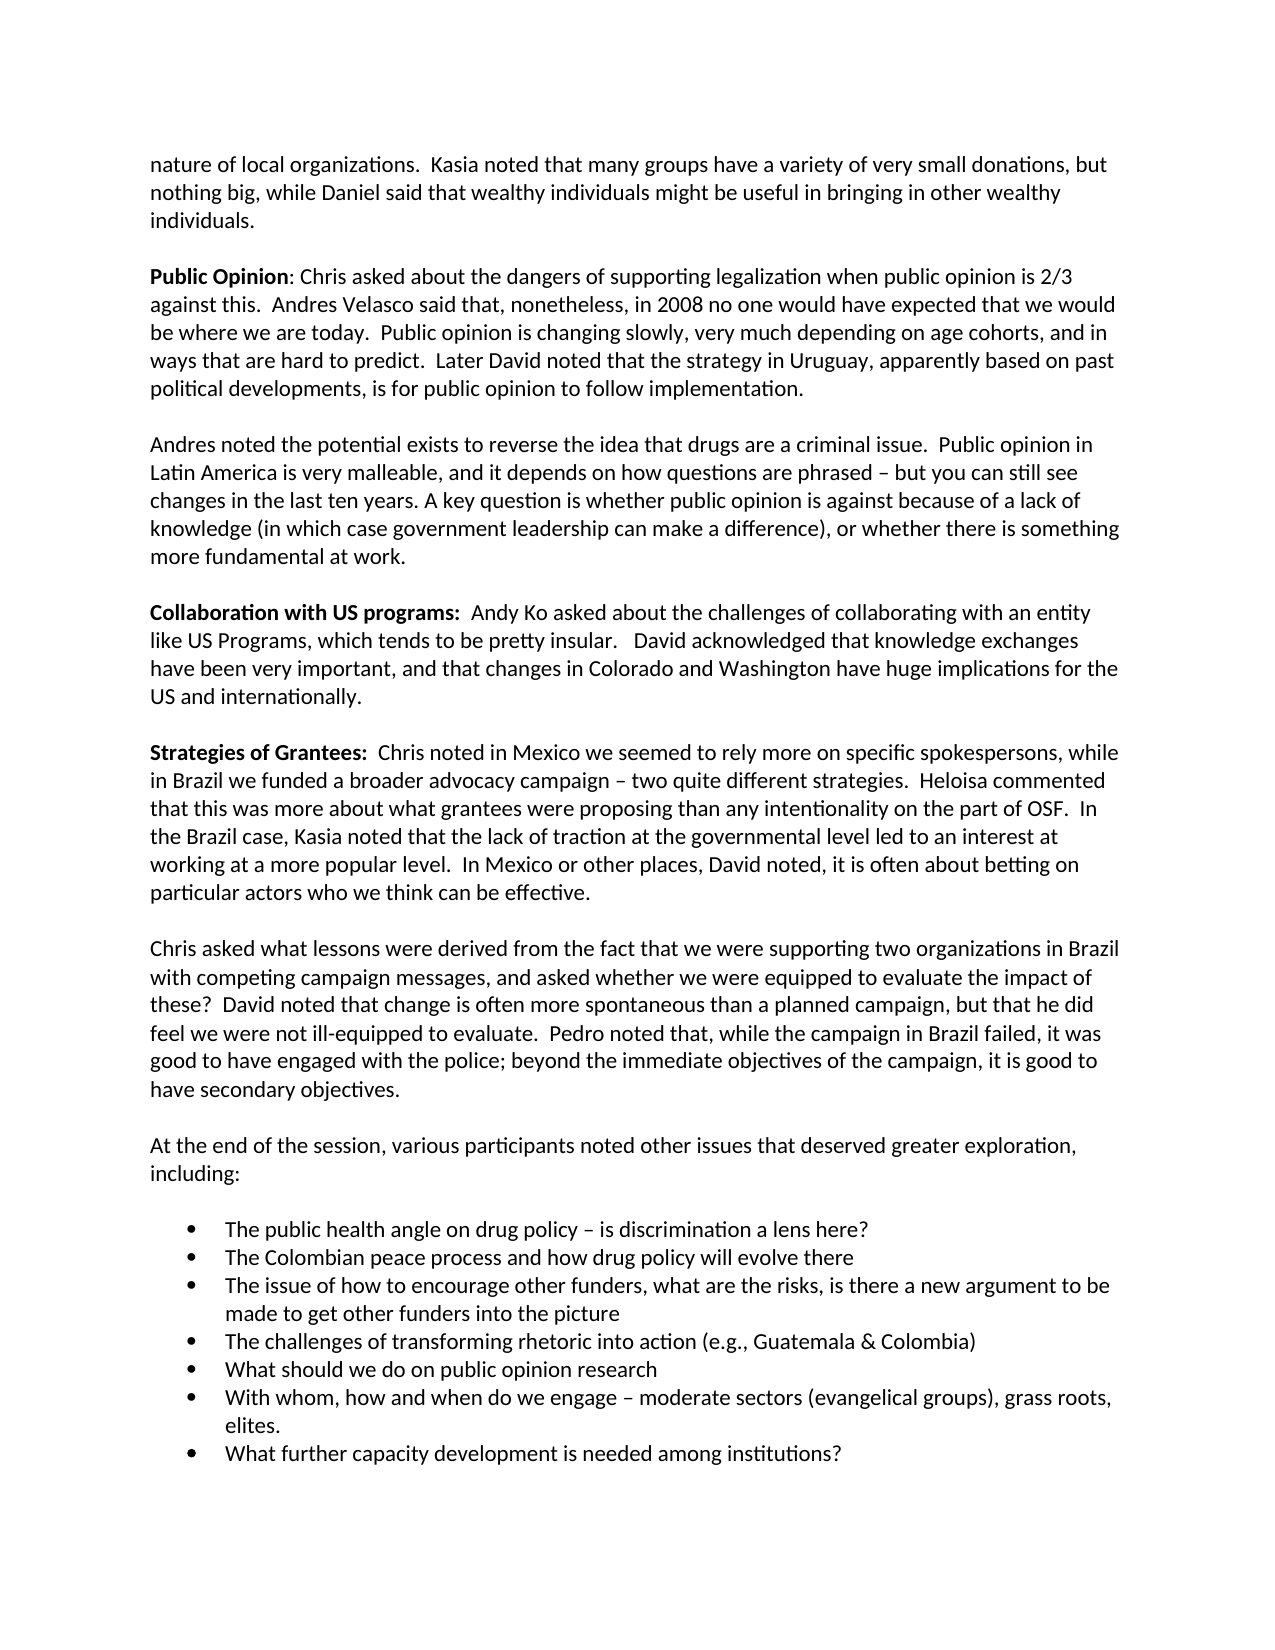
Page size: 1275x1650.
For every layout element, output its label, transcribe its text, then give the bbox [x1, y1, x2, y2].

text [150, 150, 1125, 234]
text Public Opinion: Chris asked about the dangers of supporting legalization when public opinion is 2/3 against this. Andres Velasco said that, nonetheless, in 2008 no one would have expected that we would be where we are today. Public opinion is changing slowly, very much depending on age cohorts, and in ways that are hard to predict. Later David noted that the strategy in Uruguay, apparently based on past political developments, is for public opinion to follow implementation. [150, 234, 1125, 402]
text Andres noted the potential exists to reverse the idea that drugs are a criminal issue. Public opinion in Latin America is very malleable, and it depends on how questions are phrased – but you can still see changes in the last ten years. A key question is whether public opinion is against because of a lack of knowledge (in which case government leadership can make a difference), or whether there is something more fundamental at work. [150, 430, 1125, 570]
text Strategies of Grantees: Chris noted in Mexico we seemed to rely more on specific spokespersons, while in Brazil we funded a broader advocacy campaign – two quite different strategies. Heloisa commented that this was more about what grantees were proposing than any intentionality on the part of OSF. In the Brazil case, Kasia noted that the lack of traction at the governmental level led to an interest at working at a more popular level. In Mexico or other places, David noted, it is often about betting on particular actors who we think can be effective. [150, 738, 1125, 907]
list The issue of how to encourage other funders, what are the risks, is there a new argument to be made to get other funders into the picture [187, 1271, 1125, 1327]
list The Colombian peace process and how drug policy will evolve there [187, 1243, 1125, 1271]
list The challenges of transforming rhetoric into action (e.g., Guatemala & Colombia) [187, 1327, 1125, 1355]
text Collaboration with US programs: Andy Ko asked about the challenges of collaborating with an entity like US Programs, which tends to be pretty insular. David acknowledged that knowledge exchanges have been very important, and that changes in Colorado and Washington have huge implications for the US and internationally. [150, 598, 1125, 710]
list The public health angle on drug policy – is discrimination a lens here? [187, 1215, 1125, 1243]
list What further capacity development is needed among institutions? [187, 1439, 1125, 1467]
text At the end of the session, various participants noted other issues that deserved greater exploration, including: [150, 1131, 1125, 1187]
list With whom, how and when do we engage – moderate sectors (evangelical groups), grass roots, elites. [187, 1383, 1125, 1439]
text Chris asked what lessons were derived from the fact that we were supporting two organizations in Brazil with competing campaign messages, and asked whether we were equipped to evaluate the impact of these? David noted that change is often more spontaneous than a planned campaign, but that he did feel we were not ill-equipped to evaluate. Pedro noted that, while the campaign in Brazil failed, it was good to have engaged with the police; beyond the immediate objectives of the campaign, it is good to have secondary objectives. [150, 934, 1125, 1103]
list What should we do on public opinion research [187, 1355, 1125, 1383]
